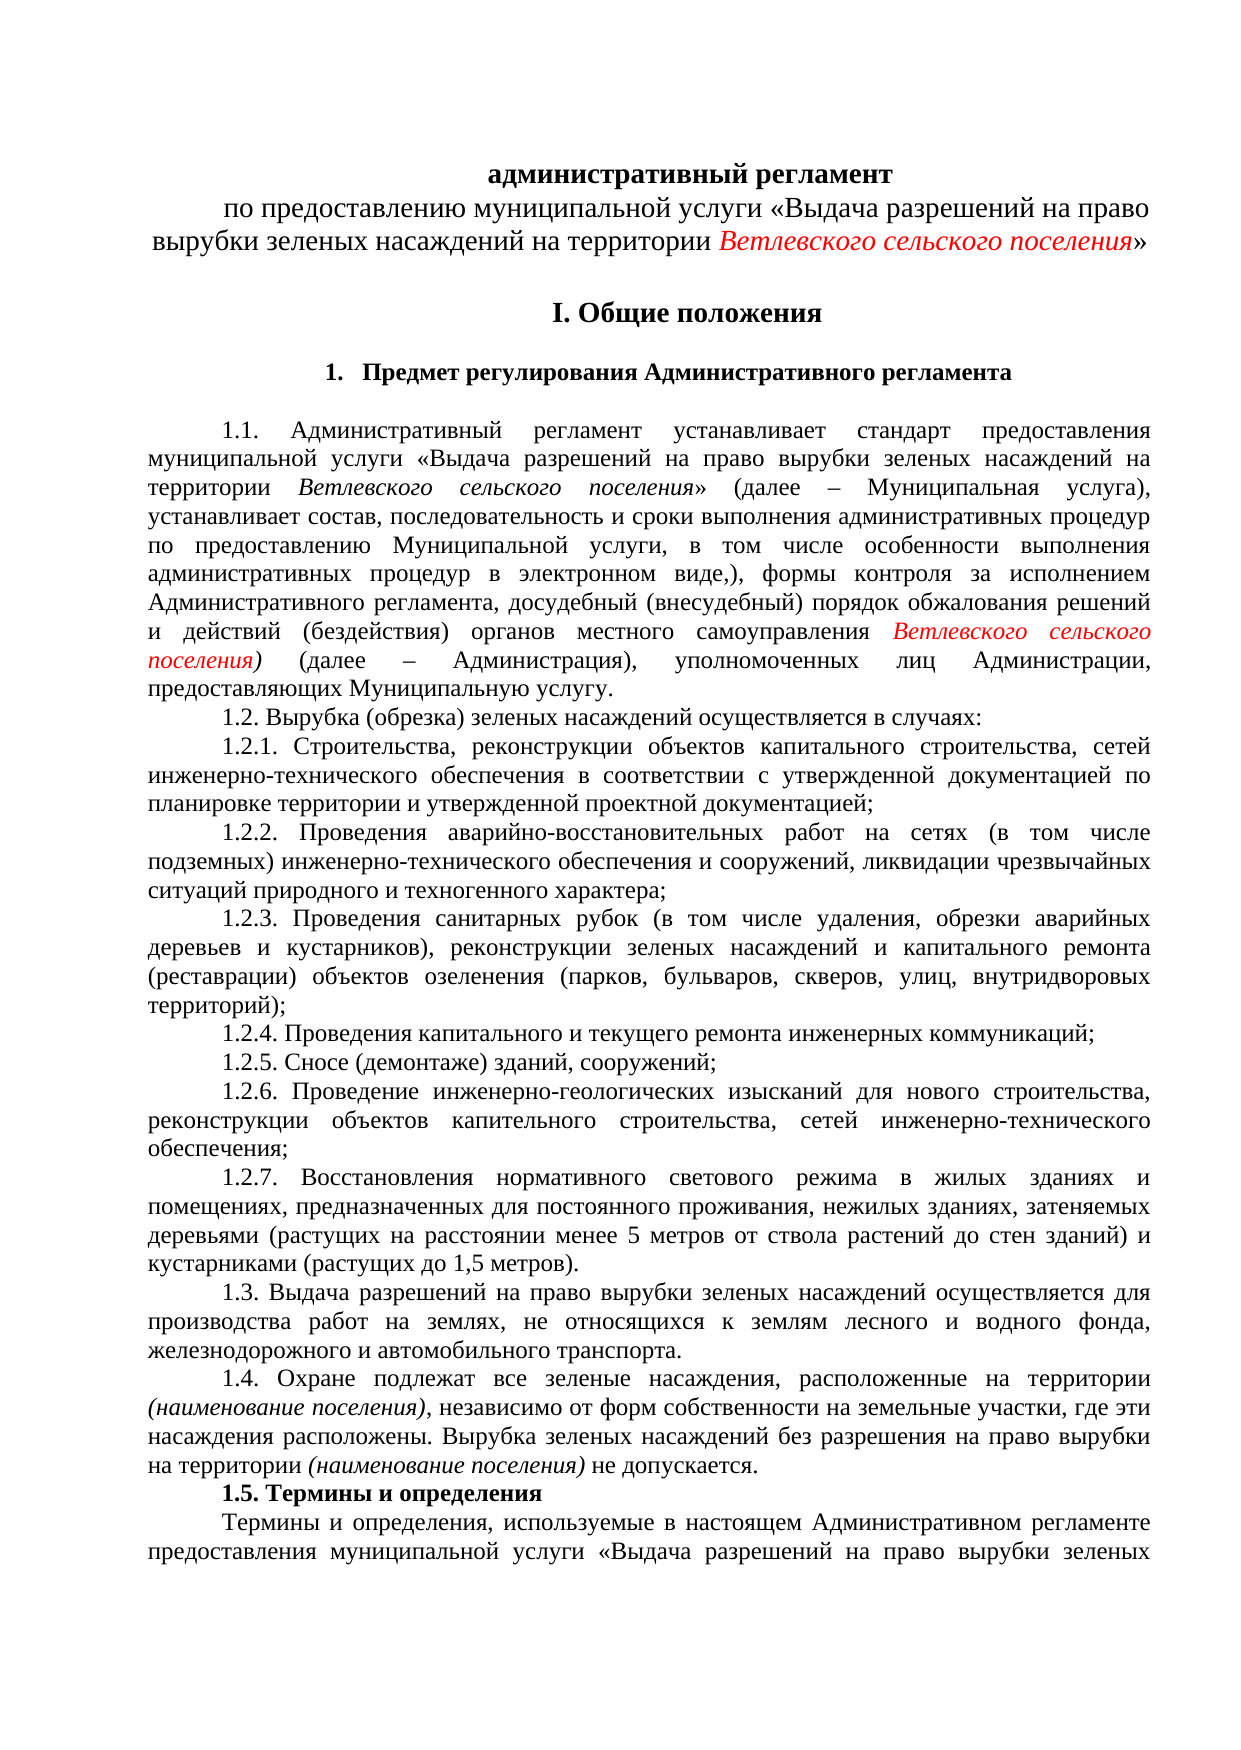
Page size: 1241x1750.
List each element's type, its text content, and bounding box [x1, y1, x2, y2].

subtitle I. Общие положения [223, 295, 1152, 328]
text 1.2. Вырубка (обрезка) зеленых насаждений осуществляется в случаях: [148, 702, 1152, 731]
text 1.2.1. Строительства, реконструкции объектов капитального строительства, сетей инженерно-технического обеспечения в соответствии с утвержденной документацией по планировке территории и утвержденной проектной документацией; [148, 731, 1152, 817]
text 1.2.3. Проведения санитарных рубок (в том числе удаления, обрезки аварийных деревьев и кустарников), реконструкции зеленых насаждений и капитального ремонта (реставрации) объектов озеленения (парков, бульваров, скверов, улиц, внутридворовых территорий); [148, 903, 1152, 1018]
text 1.2.4. Проведения капитального и текущего ремонта инженерных коммуникаций; [148, 1018, 1152, 1047]
title административный регламент [148, 156, 1152, 190]
text 1.1. Административный регламент устанавливает стандарт предоставления муниципальной услуги «Выдача разрешений на право вырубки зеленых насаждений на территории Ветлевского сельского поселения» (далее – Муниципальная услуга), устанавливает состав, последовательность и сроки выполнения административных процедур по предоставлению Муниципальной услуги, в том числе особенности выполнения административных процедур в электронном виде,), формы контроля за исполнением Административного регламента, досудебный (внесудебный) порядок обжалования решений и действий (бездействия) органов местного самоуправления Ветлевского сельского поселения) (далее – Администрация), уполномоченных лиц Администрации, предоставляющих Муниципальную услугу. [148, 415, 1152, 702]
text 1.2.7. Восстановления нормативного светового режима в жилых зданиях и помещениях, предназначенных для постоянного проживания, нежилых зданиях, затеняемых деревьями (растущих на расстоянии менее 5 метров от ствола растений до стен зданий) и кустарниками (растущих до 1,5 метров). [148, 1162, 1152, 1277]
text 1.3. Выдача разрешений на право вырубки зеленых насаждений осуществляется для производства работ на землях, не относящихся к землям лесного и водного фонда, железнодорожного и автомобильного транспорта. [148, 1277, 1152, 1363]
text 1.2.2. Проведения аварийно-восстановительных работ на сетях (в том числе подземных) инженерно-технического обеспечения и сооружений, ликвидации чрезвычайных ситуаций природного и техногенного характера; [148, 817, 1152, 903]
list Предмет регулирования Административного регламента [185, 357, 1152, 386]
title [148, 1507, 1152, 1565]
text 1.2.5. Сносе (демонтаже) зданий, сооружений; [148, 1047, 1152, 1076]
text 1.4. Охране подлежат все зеленые насаждения, расположенные на территории (наименование поселения), независимо от форм собственности на земельные участки, где эти насаждения расположены. Вырубка зеленых насаждений без разрешения на право вырубки на территории (наименование поселения) не допускается. [148, 1363, 1152, 1478]
text 1.2.6. Проведение инженерно-геологических изысканий для нового строительства, реконструкции объектов капительного строительства, сетей инженерно-технического обеспечения; [148, 1076, 1152, 1162]
title по предоставлению муниципальной услуги «Выдача разрешений на право вырубки зеленых насаждений на территории Ветлевского сельского поселения» [148, 190, 1152, 257]
title 1.5. Термины и определения [148, 1478, 1152, 1507]
